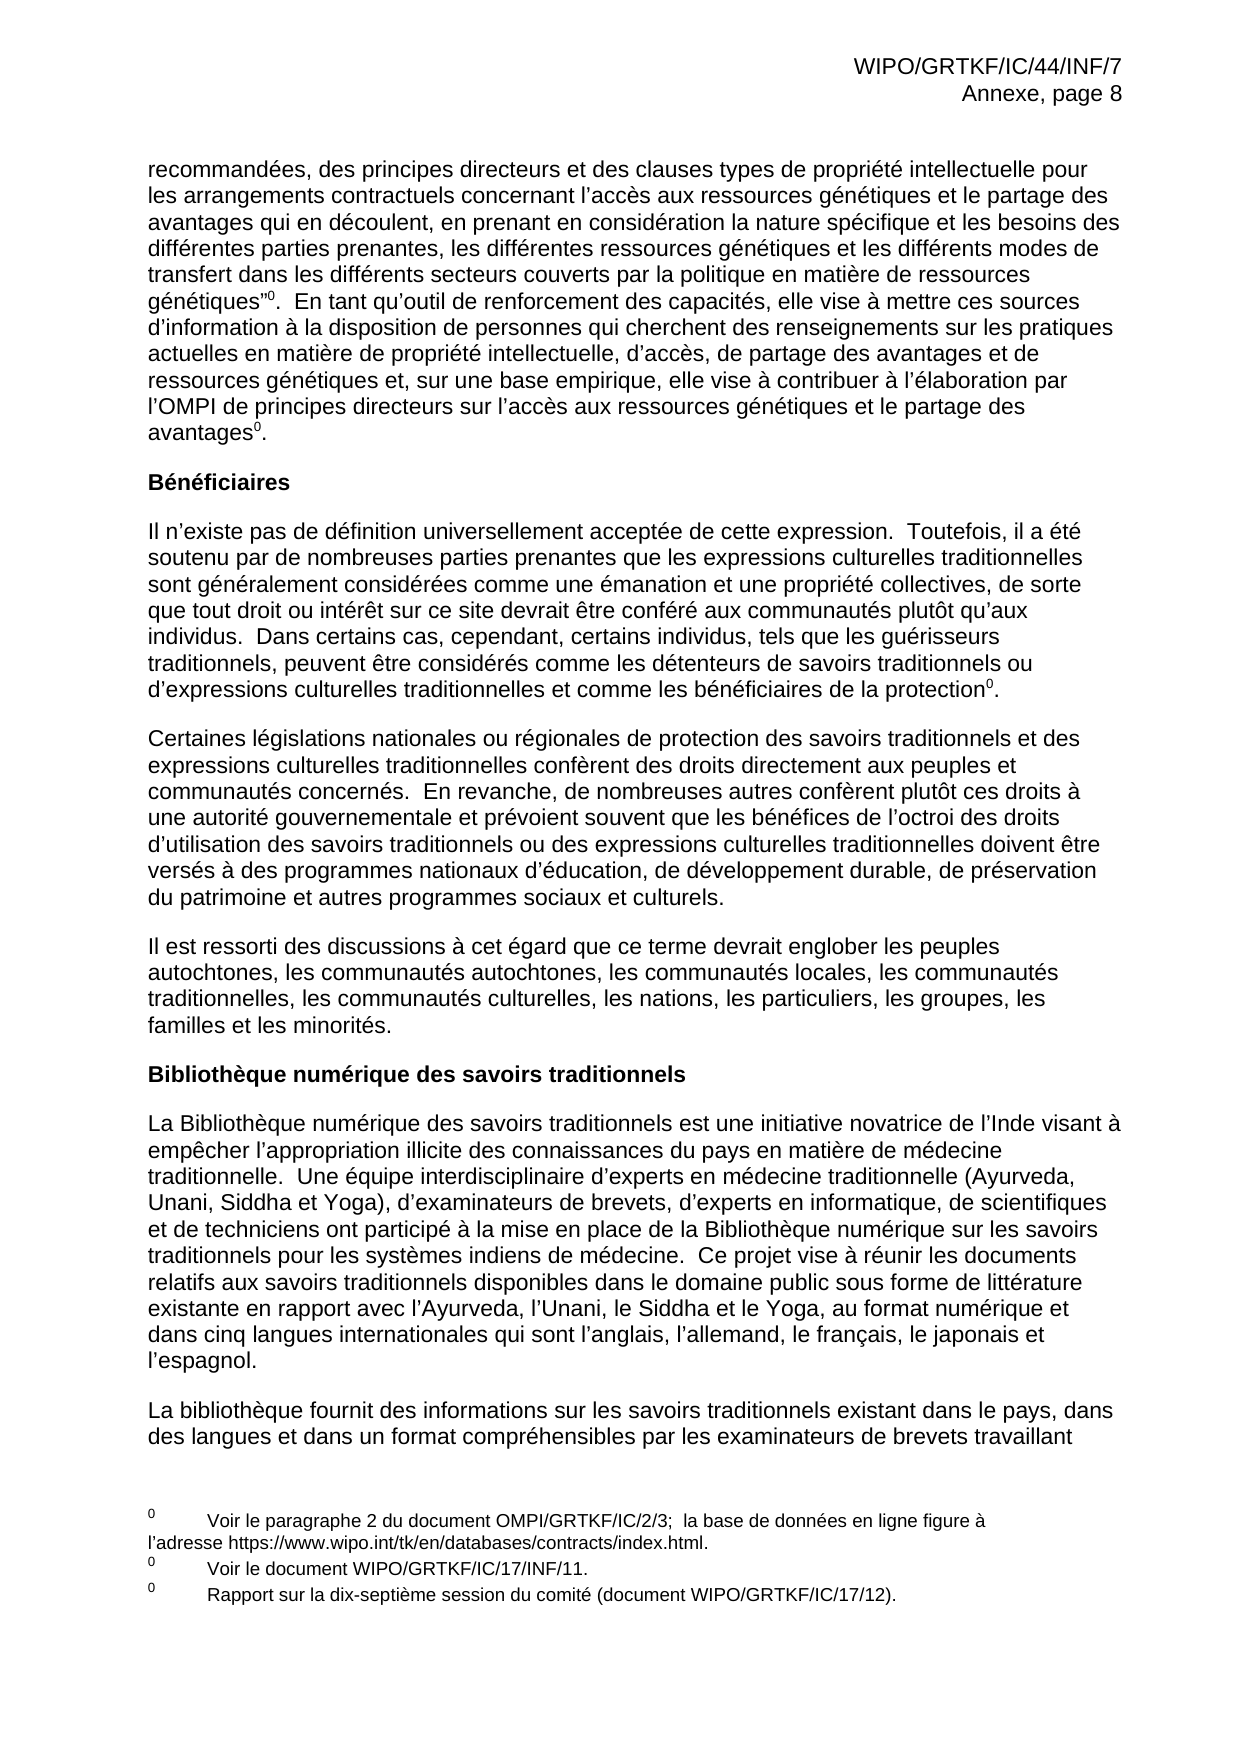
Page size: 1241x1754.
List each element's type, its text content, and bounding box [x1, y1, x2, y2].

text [148, 156, 1122, 446]
subtitle Bibliothèque numérique des savoirs traditionnels [148, 1061, 1122, 1087]
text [148, 1397, 1122, 1449]
text Il est ressorti des discussions à cet égard que ce terme devrait englober les peuples autochtones, les communautés autochtones, les communautés locales, les communautés traditionnelles, les communautés culturelles, les nations, les particuliers, les groupes, les familles et les minorités. [148, 933, 1122, 1038]
text Il n’existe pas de définition universellement acceptée de cette expression. Toutefois, il a été soutenu par de nombreuses parties prenantes que les expressions culturelles traditionnelles sont généralement considérées comme une émanation et une propriété collectives, de sorte que tout droit ou intérêt sur ce site devrait être conféré aux communautés plutôt qu’aux individus. Dans certains cas, cependant, certains individus, tels que les guérisseurs traditionnels, peuvent être considérés comme les détenteurs de savoirs traditionnels ou d’expressions culturelles traditionnelles et comme les bénéficiaires de la protection. [148, 518, 1122, 702]
subtitle Bénéficiaires [148, 469, 1122, 495]
text Certaines législations nationales ou régionales de protection des savoirs traditionnels et des expressions culturelles traditionnelles confèrent des droits directement aux peuples et communautés concernés. En revanche, de nombreuses autres confèrent plutôt ces droits à une autorité gouvernementale et prévoient souvent que les bénéfices de l’octroi des droits d’utilisation des savoirs traditionnels ou des expressions culturelles traditionnelles doivent être versés à des programmes nationaux d’éducation, de développement durable, de préservation du patrimoine et autres programmes sociaux et culturels. [148, 725, 1122, 910]
text La Bibliothèque numérique des savoirs traditionnels est une initiative novatrice de l’Inde visant à empêcher l’appropriation illicite des connaissances du pays en matière de médecine traditionnelle. Une équipe interdisciplinaire d’experts en médecine traditionnelle (Ayurveda, Unani, Siddha et Yoga), d’examinateurs de brevets, d’experts en informatique, de scientifiques et de techniciens ont participé à la mise en place de la Bibliothèque numérique sur les savoirs traditionnels pour les systèmes indiens de médecine. Ce projet vise à réunir les documents relatifs aux savoirs traditionnels disponibles dans le domaine public sous forme de littérature existante en rapport avec l’Ayurveda, l’Unani, le Siddha et le Yoga, au format numérique et dans cinq langues internationales qui sont l’anglais, l’allemand, le français, le japonais et l’espagnol. [148, 1110, 1122, 1374]
